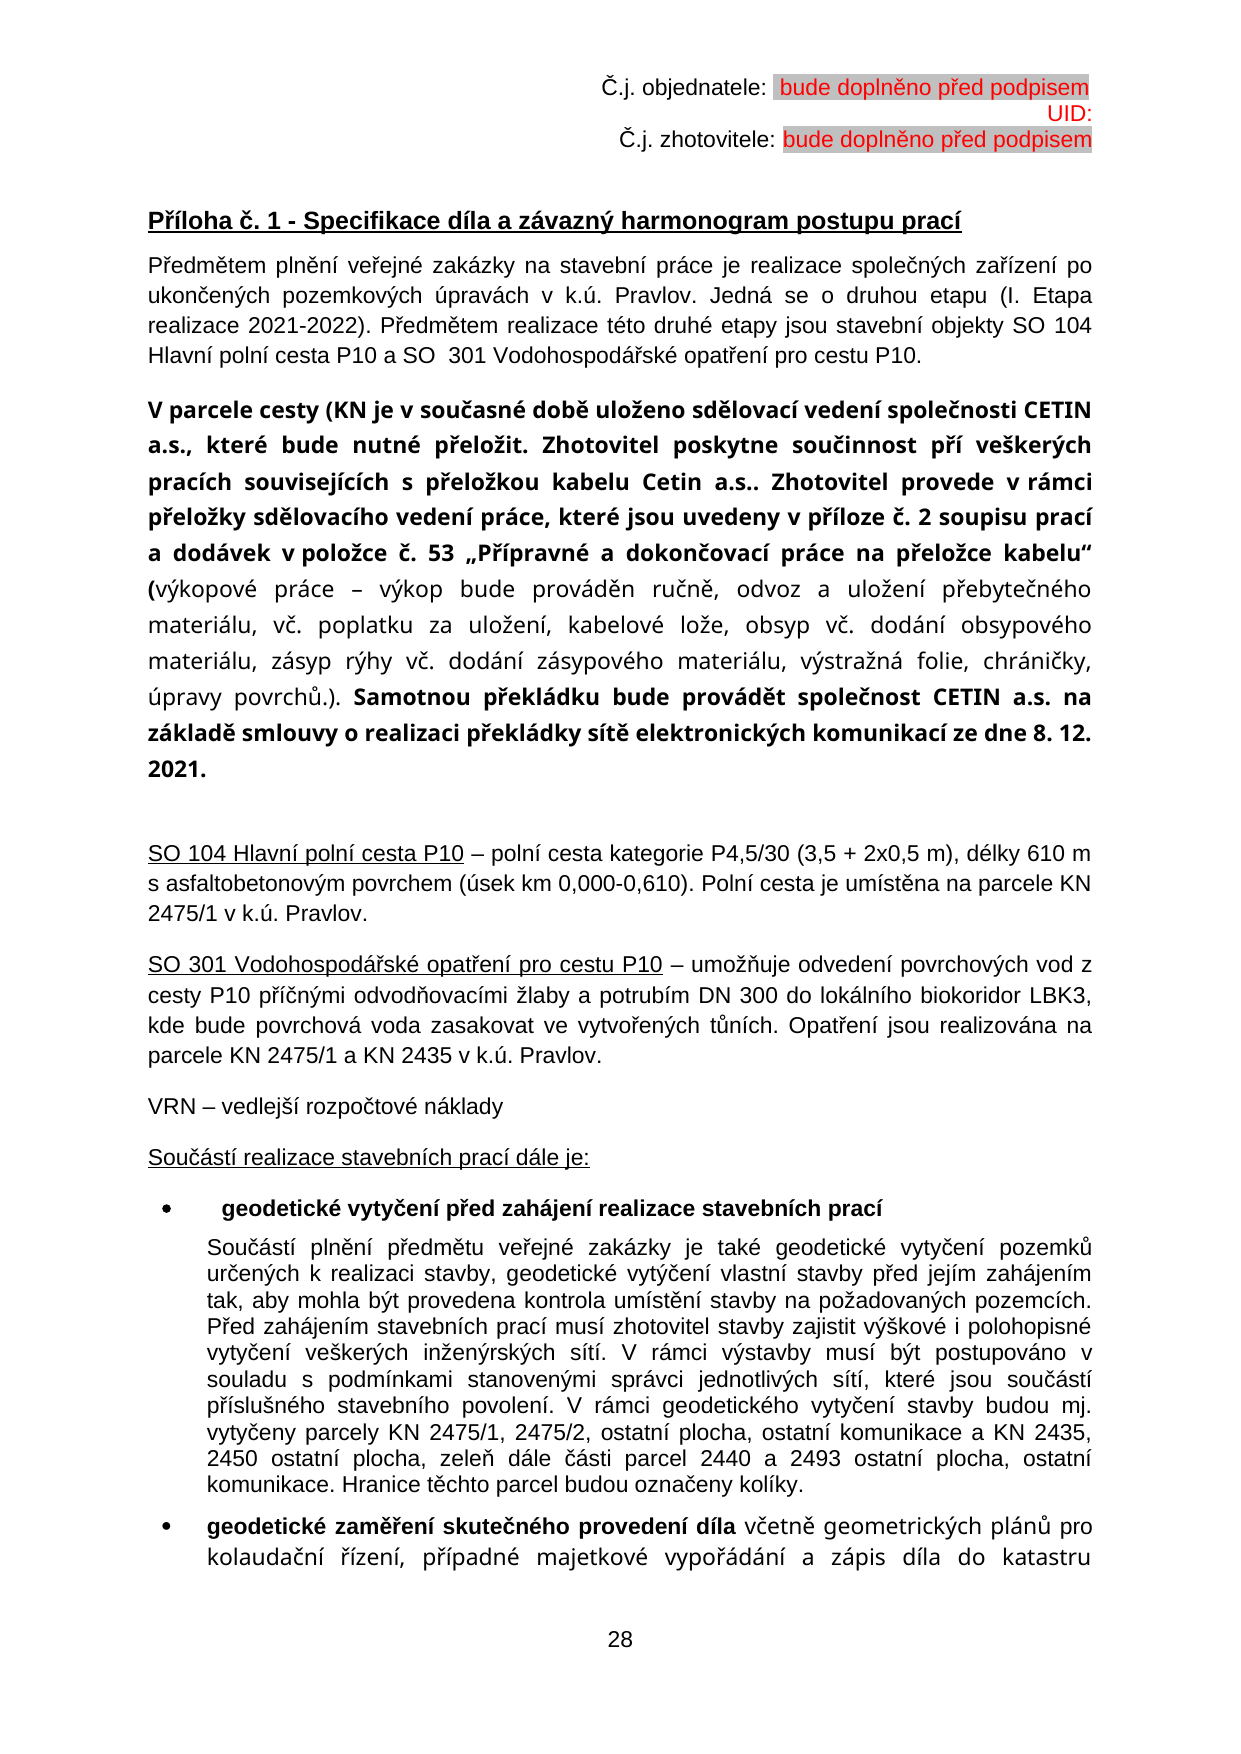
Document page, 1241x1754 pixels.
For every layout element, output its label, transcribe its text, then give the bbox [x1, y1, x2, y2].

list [162, 1510, 1093, 1572]
list Součástí plnění předmětu veřejné zakázky je také geodetické vytyčení pozemků určených k realizaci stavby, geodetické vytýčení vlastní stavby před jejím zahájením tak, aby mohla být provedena kontrola umístění stavby na požadovaných pozemcích. Před zahájením stavebních prací musí zhotovitel stavby zajistit výškové i polohopisné vytyčení veškerých inženýrských sítí. V rámci výstavby musí být postupováno v souladu s podmínkami stanovenými správci jednotlivých sítí, které jsou součástí příslušného stavebního povolení. V rámci geodetického vytyčení stavby budou mj. vytyčeny parcely KN 2475/1, 2475/2, ostatní plocha, ostatní komunikace a KN 2435, 2450 ostatní plocha, zeleň dále části parcel 2440 a 2493 ostatní plocha, ostatní komunikace. Hranice těchto parcel budou označeny kolíky. [207, 1234, 1093, 1497]
text SO 104 Hlavní polní cesta P10 – polní cesta kategorie P4,5/30 (3,5 + 2x0,5 m), délky 610 m s asfaltobetonovým povrchem (úsek km 0,000-0,610). Polní cesta je umístěna na parcele KN 2475/1 v k.ú. Pravlov. [148, 840, 1093, 927]
text Příloha č. 1 - Specifikace díla a závazný harmonogram postupu prací [148, 206, 1093, 235]
text SO 301 Vodohospodářské opatření pro cestu P10 – umožňuje odvedení povrchových vod z cesty P10 příčnými odvodňovacími žlaby a potrubím DN 300 do lokálního biokoridor LBK3, kde bude povrchová voda zasakovat ve vytvořených tůních. Opatření jsou realizována na parcele KN 2475/1 a KN 2435 v k.ú. Pravlov. [148, 951, 1093, 1068]
text Předmětem plnění veřejné zakázky na stavební práce je realizace společných zařízení po ukončených pozemkových úpravách v k.ú. Pravlov. Jedná se o druhou etapu (I. Etapa realizace 2021-2022). Předmětem realizace této druhé etapy jsou stavební objekty SO 104 Hlavní polní cesta P10 a SO 301 Vodohospodářské opatření pro cestu P10. [148, 252, 1093, 369]
list V parcele cesty (KN je v současné době uloženo sdělovací vedení společnosti CETIN a.s., které bude nutné přeložit. Zhotovitel poskytne součinnost pří veškerých pracích souvisejících s přeložkou kabelu Cetin a.s.. Zhotovitel provede v rámci přeložky sdělovacího vedení práce, které jsou uvedeny v příloze č. 2 soupisu prací a dodávek v položce č. 53 „Přípravné a dokončovací práce na přeložce kabelu“ (výkopové práce – výkop bude prováděn ručně, odvoz a uložení přebytečného materiálu, vč. poplatku za uložení, kabelové lože, obsyp vč. dodání obsypového materiálu, zásyp rýhy vč. dodání zásypového materiálu, výstražná folie, chráničky, úpravy povrchů.). Samotnou překládku bude provádět společnost CETIN a.s. na základě smlouvy o realizaci překládky sítě elektronických komunikací ze dne 8. 12. 2021. [148, 393, 1093, 784]
text VRN – vedlejší rozpočtové náklady [148, 1093, 1093, 1119]
text Součástí realizace stavebních prací dále je: [148, 1144, 1093, 1170]
text geodetické vytyčení před zahájení realizace stavebních prací [162, 1195, 1093, 1221]
